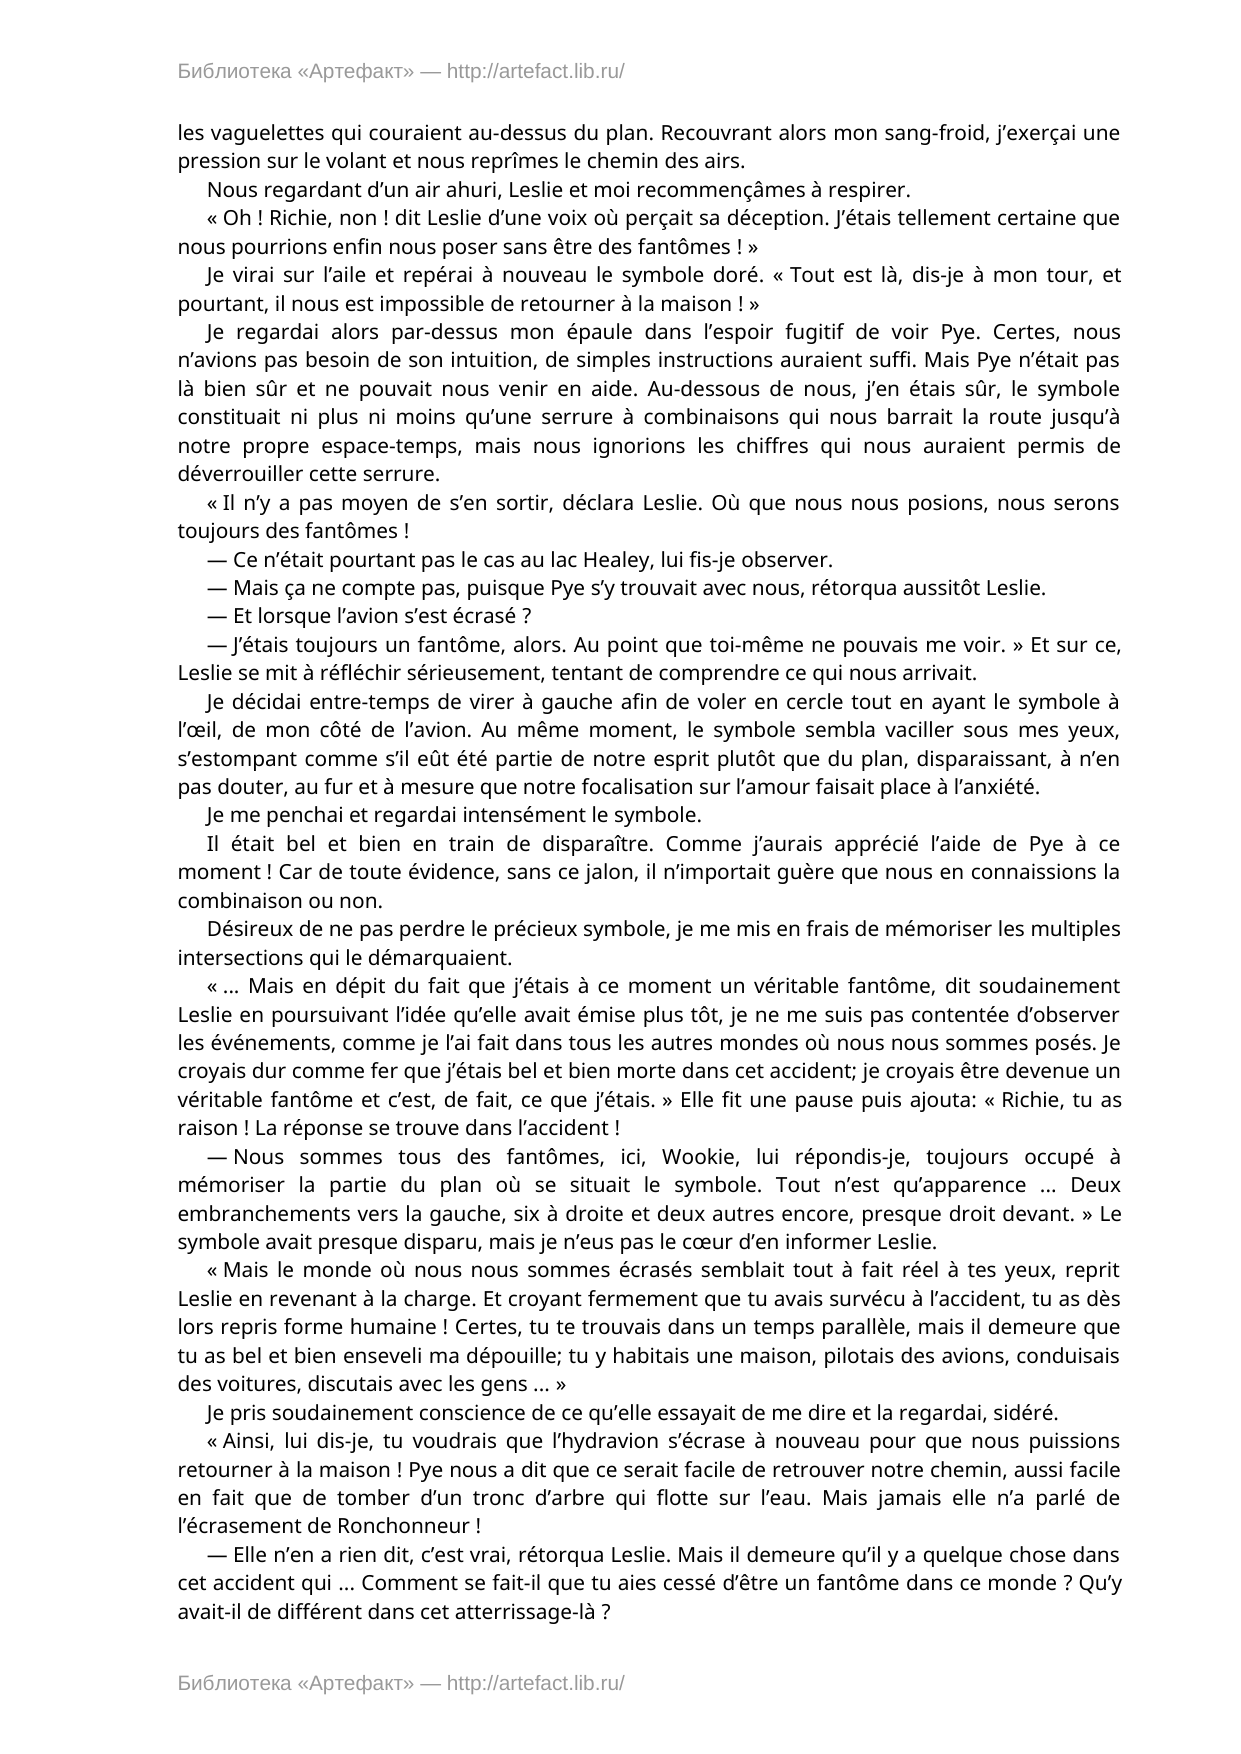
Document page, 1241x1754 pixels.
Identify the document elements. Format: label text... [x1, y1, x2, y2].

text « Ainsi, lui dis-je, tu voudrais que l’hydravion s’écrase à nouveau pour que nous puissions retourner à la maison ! Pye nous a dit que ce serait facile de retrouver notre chemin, aussi facile en fait que de tomber d’un tronc d’arbre qui flotte sur l’eau. Mais jamais elle n’a parlé de l’écrasement de Ronchonneur ! [177, 1426, 1122, 1540]
text — Nous sommes tous des fantômes, ici, Wookie, lui répondis-je, toujours occupé à mémoriser la partie du plan où se situait le symbole. Tout n’est qu’apparence ... Deux embranchements vers la gauche, six à droite et deux autres encore, presque droit devant. » Le symbole avait presque disparu, mais je n’eus pas le cœur d’en informer Leslie. [177, 1142, 1122, 1256]
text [177, 118, 1122, 175]
text « Mais le monde où nous nous sommes écrasés semblait tout à fait réel à tes yeux, reprit Leslie en revenant à la charge. Et croyant fermement que tu avais survécu à l’accident, tu as dès lors repris forme humaine ! Certes, tu te trouvais dans un temps parallèle, mais il demeure que tu as bel et bien enseveli ma dépouille; tu y habitais une maison, pilotais des avions, conduisais des voitures, discutais avec les gens ... » [177, 1256, 1122, 1398]
text Nous regardant d’un air ahuri, Leslie et moi recommençâmes à respirer. [177, 175, 1122, 203]
text « Oh ! Richie, non ! dit Leslie d’une voix où perçait sa déception. J’étais tellement certaine que nous pourrions enfin nous poser sans être des fantômes ! » [177, 203, 1122, 260]
text Je me penchai et regardai intensément le symbole. [177, 801, 1122, 829]
text Je regardai alors par-dessus mon épaule dans l’espoir fugitif de voir Pye. Certes, nous n’avions pas besoin de son intuition, de simples instructions auraient suffi. Mais Pye n’était pas là bien sûr et ne pouvait nous venir en aide. Au-dessous de nous, j’en étais sûr, le symbole constituait ni plus ni moins qu’une serrure à combinaisons qui nous barrait la route jusqu’à notre propre espace-temps, mais nous ignorions les chiffres qui nous auraient permis de déverrouiller cette serrure. [177, 317, 1122, 488]
text Il était bel et bien en train de disparaître. Comme j’aurais apprécié l’aide de Pye à ce moment ! Car de toute évidence, sans ce jalon, il n’importait guère que nous en connaissions la combinaison ou non. [177, 829, 1122, 914]
text — Et lorsque l’avion s’est écrasé ? [177, 602, 1122, 630]
text — Mais ça ne compte pas, puisque Pye s’y trouvait avec nous, rétorqua aussitôt Leslie. [177, 573, 1122, 602]
text — Elle n’en a rien dit, c’est vrai, rétorqua Leslie. Mais il demeure qu’il y a quelque chose dans cet accident qui ... Comment se fait-il que tu aies cessé d’être un fantôme dans ce monde ? Qu’y avait-il de différent dans cet atterrissage-là ? [177, 1540, 1122, 1625]
text Je virai sur l’aile et repérai à nouveau le symbole doré. « Tout est là, dis-je à mon tour, et pourtant, il nous est impossible de retourner à la maison ! » [177, 260, 1122, 317]
text Je pris soudainement conscience de ce qu’elle essayait de me dire et la regardai, sidéré. [177, 1398, 1122, 1426]
text — J’étais toujours un fantôme, alors. Au point que toi-même ne pouvais me voir. » Et sur ce, Leslie se mit à réfléchir sérieusement, tentant de comprendre ce qui nous arrivait. [177, 630, 1122, 687]
text « Il n’y a pas moyen de s’en sortir, déclara Leslie. Où que nous nous posions, nous serons toujours des fantômes ! [177, 488, 1122, 545]
text Désireux de ne pas perdre le précieux symbole, je me mis en frais de mémoriser les multiples intersections qui le démarquaient. [177, 914, 1122, 971]
text « ... Mais en dépit du fait que j’étais à ce moment un véritable fantôme, dit soudainement Leslie en poursuivant l’idée qu’elle avait émise plus tôt, je ne me suis pas contentée d’observer les événements, comme je l’ai fait dans tous les autres mondes où nous nous sommes posés. Je croyais dur comme fer que j’étais bel et bien morte dans cet accident; je croyais être devenue un véritable fantôme et c’est, de fait, ce que j’étais. » Elle fit une pause puis ajouta: « Richie, tu as raison ! La réponse se trouve dans l’accident ! [177, 971, 1122, 1142]
text Je décidai entre-temps de virer à gauche afin de voler en cercle tout en ayant le symbole à l’œil, de mon côté de l’avion. Au même moment, le symbole sembla vaciller sous mes yeux, s’estompant comme s’il eût été partie de notre esprit plutôt que du plan, disparaissant, à n’en pas douter, au fur et à mesure que notre focalisation sur l’amour faisait place à l’anxiété. [177, 687, 1122, 801]
text — Ce n’était pourtant pas le cas au lac Healey, lui fis-je observer. [177, 545, 1122, 573]
